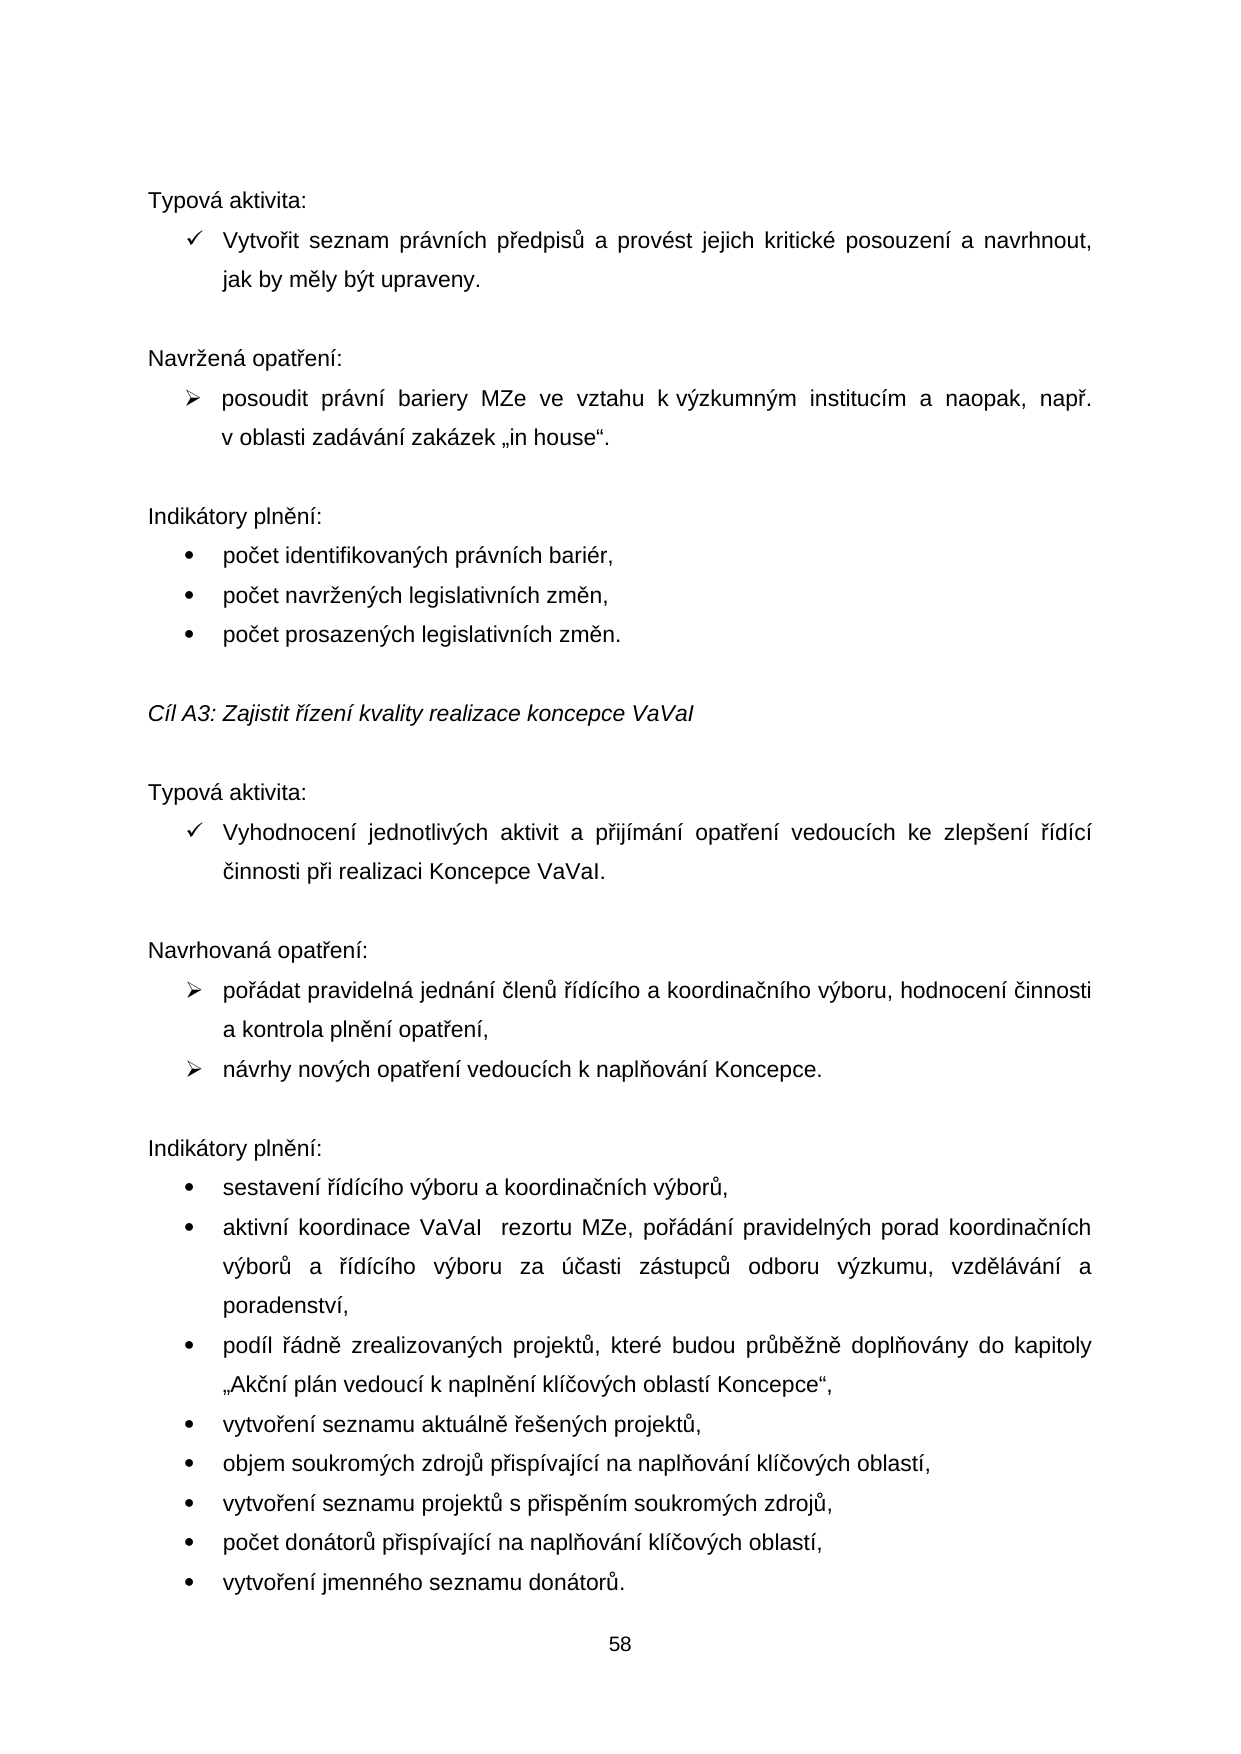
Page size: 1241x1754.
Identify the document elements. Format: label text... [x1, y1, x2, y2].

list vytvoření jmenného seznamu donátorů. [185, 1569, 1093, 1595]
text Typová aktivita: [148, 187, 1093, 213]
list objem soukromých zdrojů přispívající na naplňování klíčových oblastí, [185, 1450, 1093, 1477]
list pořádat pravidelná jednání členů řídícího a koordinačního výboru, hodnocení činnosti a kontrola plnění opatření, [185, 977, 1093, 1042]
list počet donátorů přispívající na naplňování klíčových oblastí, [185, 1529, 1093, 1556]
list vytvoření seznamu projektů s přispěním soukromých zdrojů, [185, 1490, 1093, 1516]
list Vytvořit seznam právních předpisů a provést jejich kritické posouzení a navrhnout, jak by měly být upraveny. [185, 227, 1093, 292]
list počet prosazených legislativních změn. [185, 621, 1093, 648]
text Typová aktivita: [148, 779, 1093, 806]
text Navržená opatření: [148, 345, 1093, 371]
text Navrhovaná opatření: [148, 937, 1093, 963]
text Indikátory plnění: [148, 1134, 1093, 1161]
list počet identifikovaných právních bariér, [185, 542, 1093, 569]
text Indikátory plnění: [148, 503, 1093, 529]
list vytvoření seznamu aktuálně řešených projektů, [185, 1411, 1093, 1437]
list podíl řádně zrealizovaných projektů, které budou průběžně doplňovány do kapitoly „Akční plán vedoucí k naplnění klíčových oblastí Koncepce“, [185, 1332, 1093, 1398]
subtitle Cíl A3: Zajistit řízení kvality realizace koncepce VaVaI [148, 700, 1093, 727]
list sestavení řídícího výboru a koordinačních výborů, [185, 1174, 1093, 1200]
list Vyhodnocení jednotlivých aktivit a přijímání opatření vedoucích ke zlepšení řídící činnosti při realizaci Koncepce VaVaI. [185, 819, 1093, 884]
list návrhy nových opatření vedoucích k naplňování Koncepce. [185, 1056, 1093, 1082]
list aktivní koordinace VaVaI rezortu MZe, pořádání pravidelných porad koordinačních výborů a řídícího výboru za účasti zástupců odboru výzkumu, vzdělávání a poradenství, [185, 1213, 1093, 1319]
list posoudit právní bariery MZe ve vztahu k výzkumným institucím a naopak, např. v oblasti zadávání zakázek „in house“. [184, 384, 1093, 450]
list počet navržených legislativních změn, [185, 582, 1093, 608]
